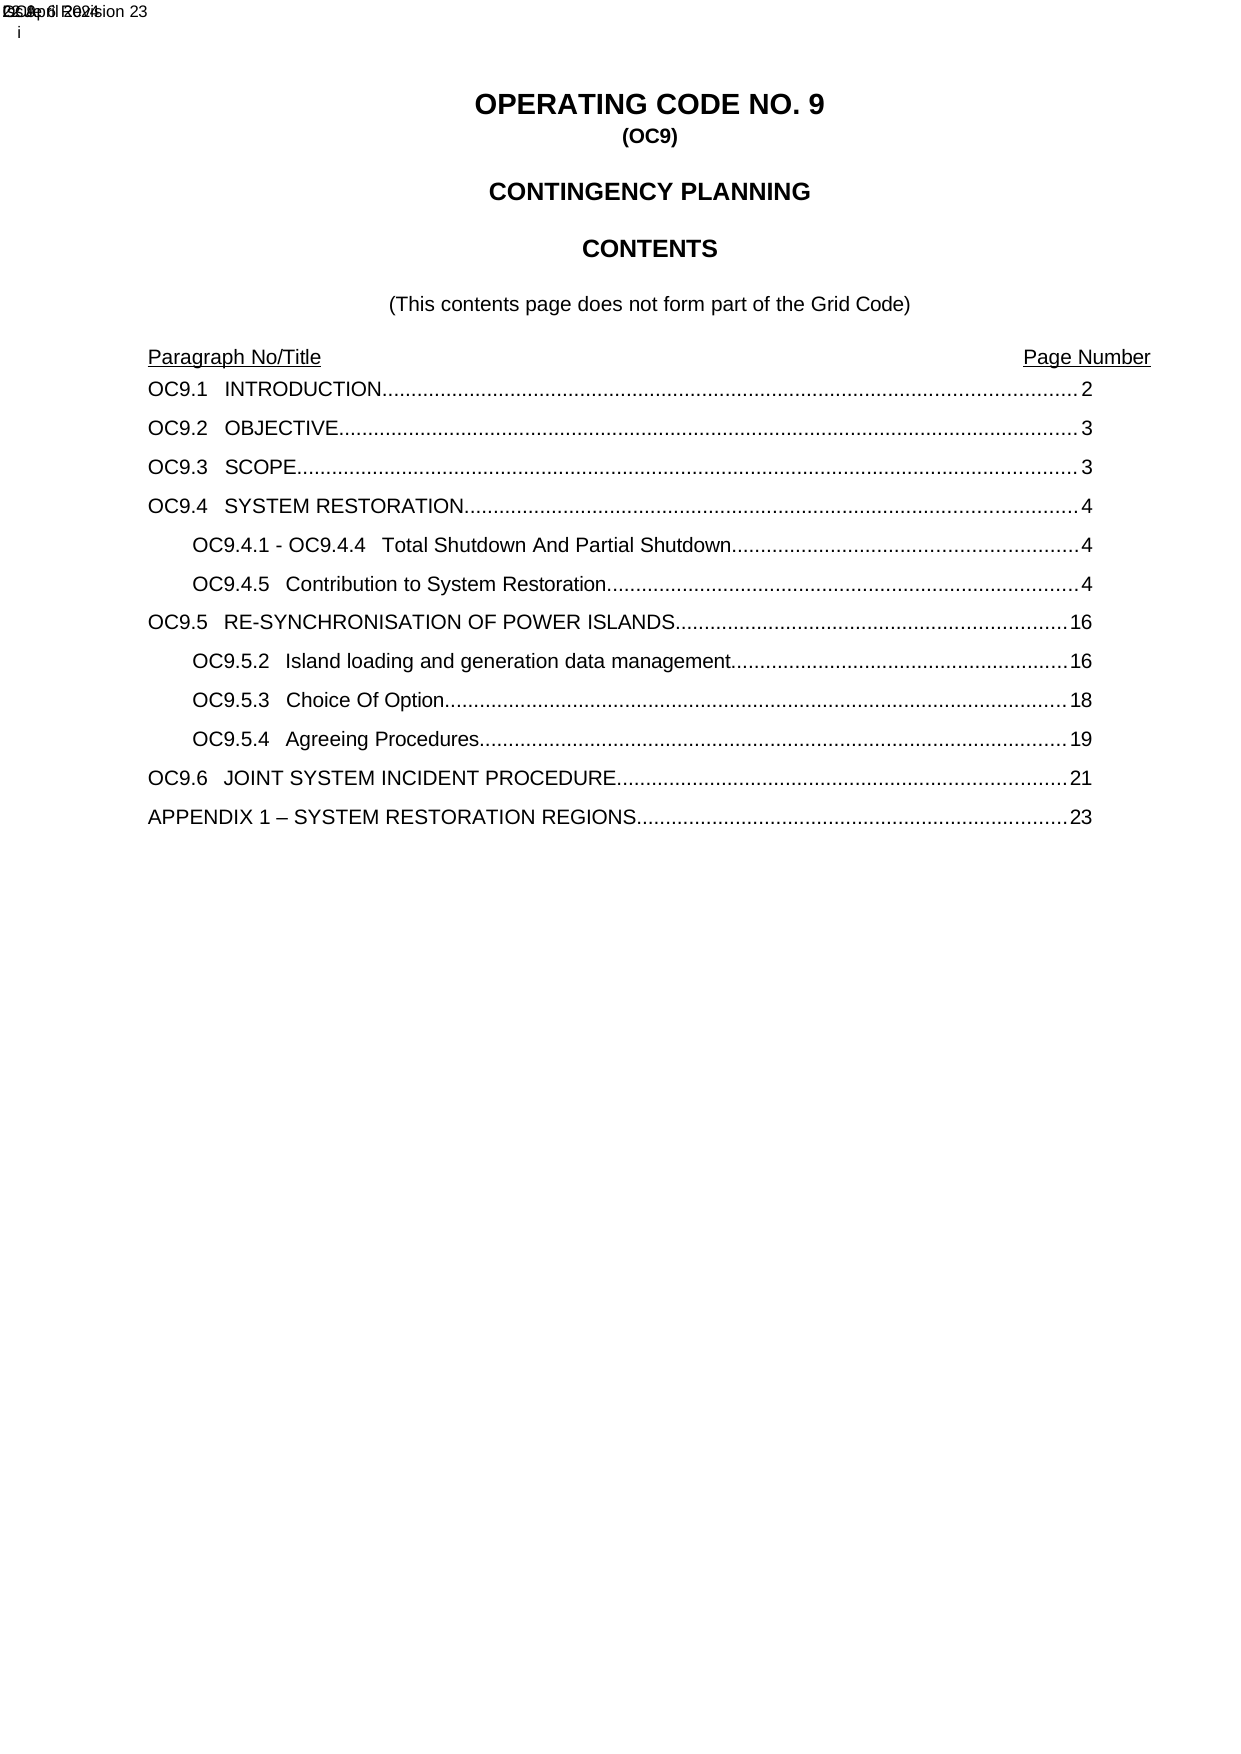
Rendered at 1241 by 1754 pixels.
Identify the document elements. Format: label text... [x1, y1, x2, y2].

subtitle (OC9) [424, 124, 876, 148]
text (This contents page does not form part of the Grid Code) [171, 292, 1128, 316]
text CONTINGENCY PLANNING CONTENTS [424, 177, 876, 263]
title OPERATING CODE NO. 9 [424, 87, 876, 121]
text Paragraph No/Title Page Number [148, 344, 1163, 368]
